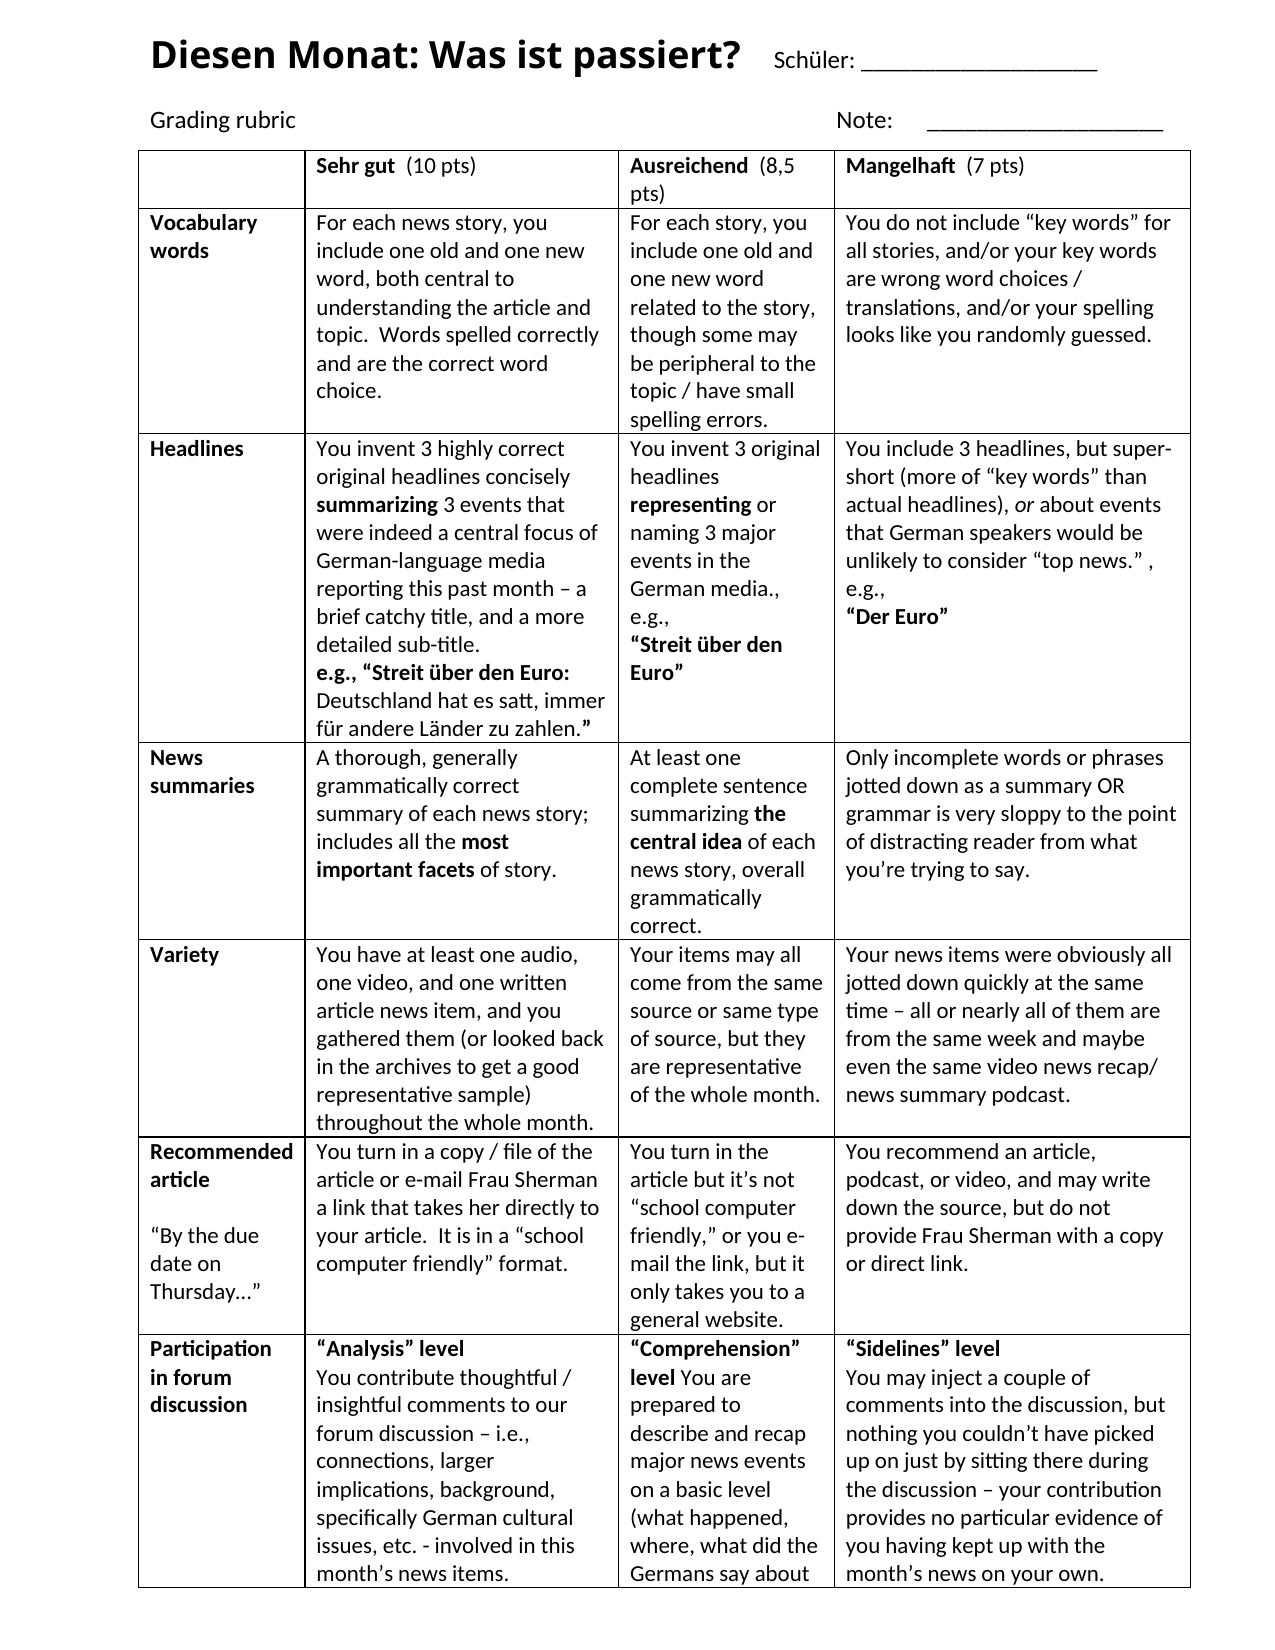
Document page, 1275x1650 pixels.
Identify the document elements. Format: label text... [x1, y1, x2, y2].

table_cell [835, 1335, 1190, 1587]
text Diesen Monat: Was ist passiert? Schüler: ___________________ [150, 28, 1237, 79]
table_cell For each story, you include one old and one new word related to the story, though some may be peripheral to the topic / have small spelling errors. [619, 209, 834, 433]
table_cell Recommended article “By the due date on Thursday…” [139, 1138, 304, 1333]
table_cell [306, 1335, 618, 1587]
table_cell For each news story, you include one old and one new word, both central to understanding the article and topic. Words spelled correctly and are the correct word choice. [306, 209, 618, 433]
table_cell Variety [139, 940, 304, 1136]
table_cell You turn in the article but it’s not “school computer friendly,” or you e-mail the link, but it only takes you to a general website. [619, 1138, 834, 1333]
text Grading rubric Note: ___________________ [150, 105, 1181, 135]
table_cell You have at least one audio, one video, and one written article news item, and you gathered them (or looked back in the archives to get a good representative sample) throughout the whole month. [306, 940, 618, 1136]
table_cell You include 3 headlines, but super-short (more of “key words” than actual headlines), or about events that German speakers would be unlikely to consider “top news.” , e.g., “Der Euro” [835, 434, 1190, 742]
table_header [139, 151, 304, 207]
table_cell Only incomplete words or phrases jotted down as a summary OR grammar is very sloppy to the point of distracting reader from what you’re trying to say. [835, 743, 1190, 939]
table_cell You invent 3 original headlines representing or naming 3 major events in the German media., e.g., “Streit über den Euro” [619, 434, 834, 742]
table_cell A thorough, generally grammatically correct summary of each news story; includes all the most important facets of story. [306, 743, 618, 939]
table_cell News summaries [139, 743, 304, 939]
table_cell Your items may all come from the same source or same type of source, but they are representative of the whole month. [619, 940, 834, 1136]
table_cell You do not include “key words” for all stories, and/or your key words are wrong word choices / translations, and/or your spelling looks like you randomly guessed. [835, 209, 1190, 433]
table_cell Vocabulary words [139, 209, 304, 433]
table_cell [139, 1335, 304, 1587]
table_cell You recommend an article, podcast, or video, and may write down the source, but do not provide Frau Sherman with a copy or direct link. [835, 1138, 1190, 1333]
table_header Ausreichend (8,5 pts) [619, 151, 834, 207]
table_header Sehr gut (10 pts) [306, 151, 618, 207]
table_header Mangelhaft (7 pts) [835, 151, 1190, 207]
table_cell Your news items were obviously all jotted down quickly at the same time – all or nearly all of them are from the same week and maybe even the same video news recap/ news summary podcast. [835, 940, 1190, 1136]
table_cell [619, 1335, 834, 1587]
table_cell You invent 3 highly correct original headlines concisely summarizing 3 events that were indeed a central focus of German-language media reporting this past month – a brief catchy title, and a more detailed sub-title. e.g., “Streit über den Euro: Deutschland hat es satt, immer für andere Länder zu zahlen.” [306, 434, 618, 742]
table_cell At least one complete sentence summarizing the central idea of each news story, overall grammatically correct. [619, 743, 834, 939]
table_cell You turn in a copy / file of the article or e-mail Frau Sherman a link that takes her directly to your article. It is in a “school computer friendly” format. [306, 1138, 618, 1333]
table_cell Headlines [139, 434, 304, 742]
